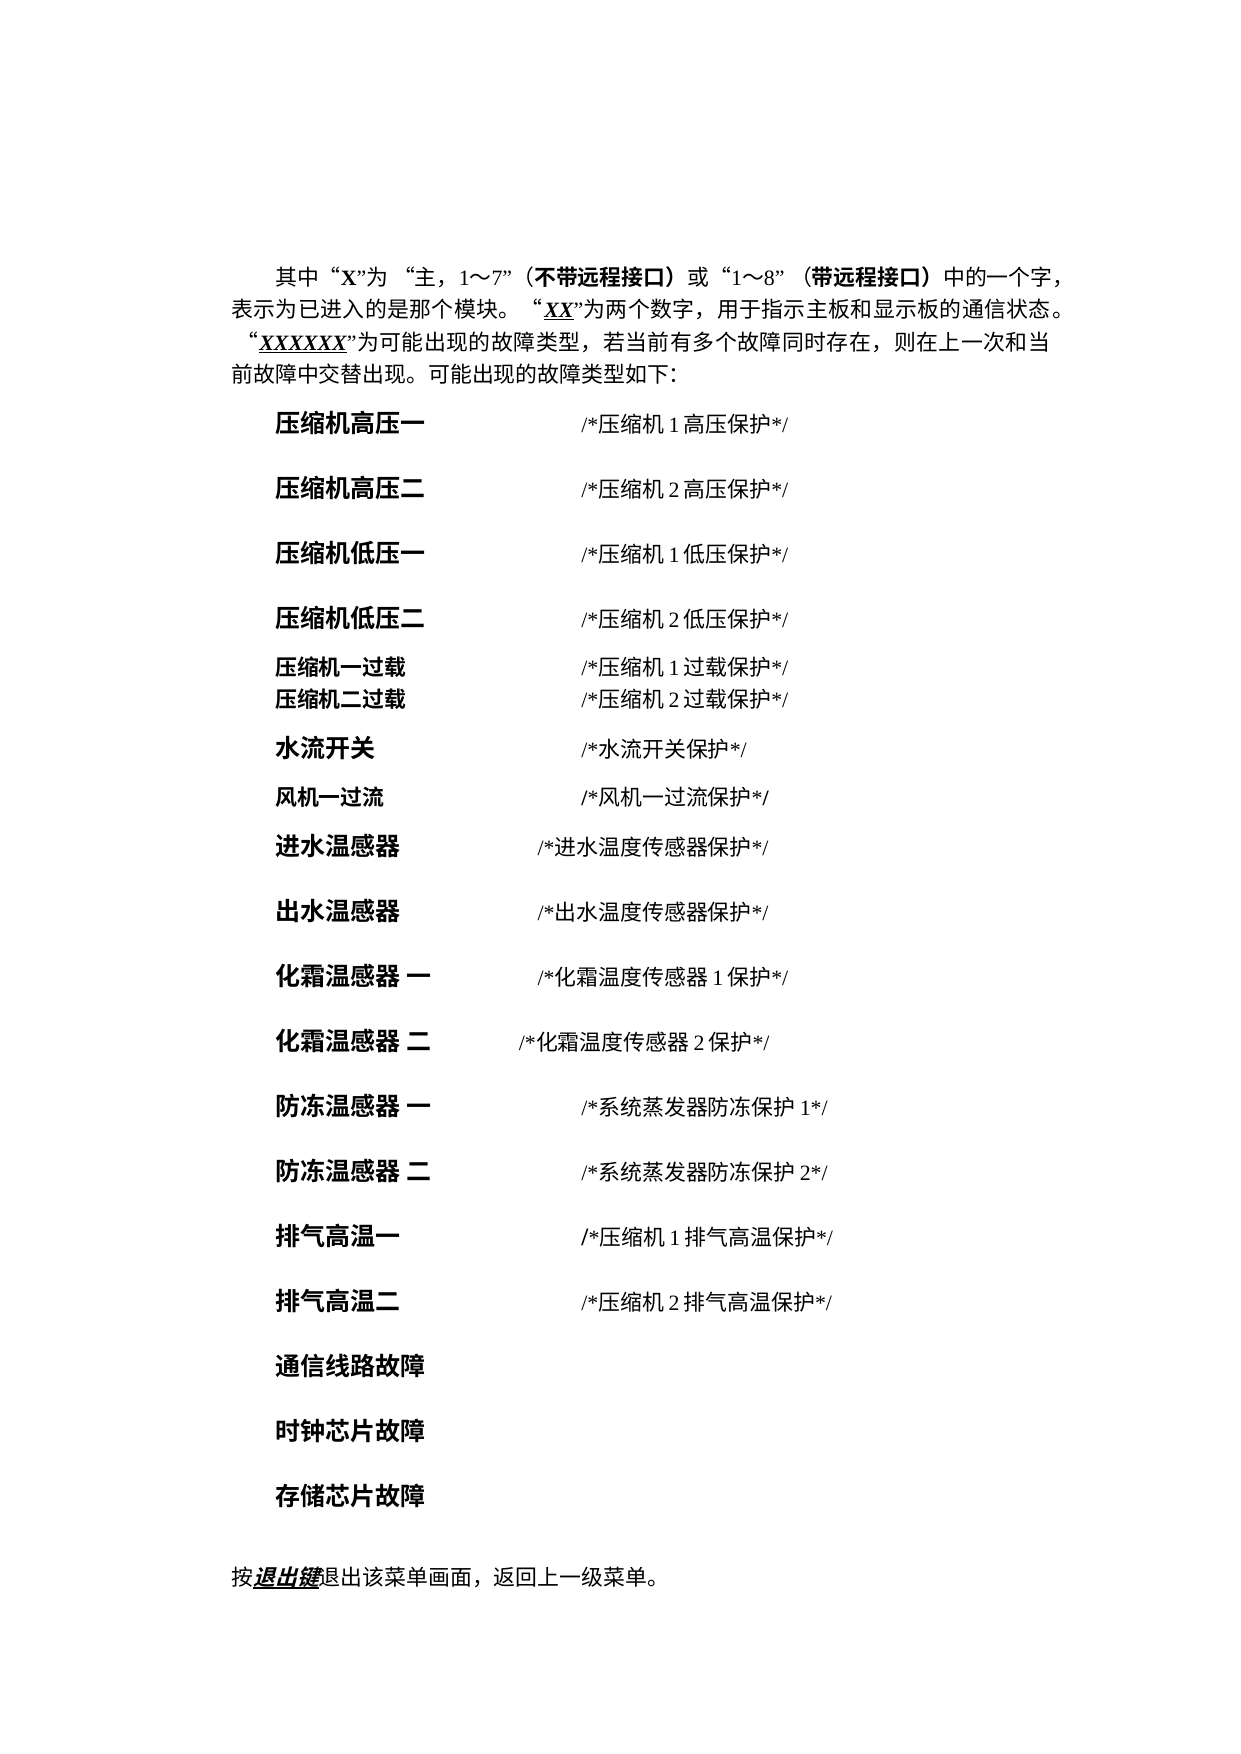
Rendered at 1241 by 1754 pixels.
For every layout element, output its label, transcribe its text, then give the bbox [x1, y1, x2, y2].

text 出水温感器 /*出水温度传感器保护*/ [231, 877, 1053, 942]
text 防冻温感器 一 /*系统蒸发器防冻保护1*/ [231, 1072, 1053, 1137]
text 其中“X”为 “主，1～7”（不带远程接口）或“1～8” （带远程接口）中的一个字，表示为已进入的是那个模块。“XX”为两个数字，用于指示主板和显示板的通信状态。 “XXXXXX”为可能出现的故障类型，若当前有多个故障同时存在，则在上一次和当前故障中交替出现。可能出现的故障类型如下： [231, 259, 1053, 389]
text 水流开关 /*水流开关保护*/ [231, 714, 1053, 779]
text 排气高温一 /*压缩机1排气高温保护*/ [231, 1202, 1053, 1267]
text 排气高温二 /*压缩机2排气高温保护*/ [231, 1267, 1053, 1332]
text 通信线路故障 [231, 1332, 1053, 1397]
text 风机一过流 /*风机一过流保护*/ [231, 779, 1053, 812]
text 化霜温感器 二 /*化霜温度传感器2保护*/ [231, 1007, 1053, 1072]
text 压缩机高压一 /*压缩机1高压保护*/ [231, 389, 1053, 454]
text 压缩机高压二 /*压缩机2高压保护*/ [231, 454, 1053, 519]
text 进水温感器 /*进水温度传感器保护*/ [231, 812, 1053, 877]
text 按退出键退出该菜单画面，返回上一级菜单。 [187, 1559, 1053, 1592]
text 化霜温感器 一 /*化霜温度传感器1保护*/ [231, 942, 1053, 1007]
text 存储芯片故障 [231, 1462, 1053, 1527]
text 压缩机低压二 /*压缩机2低压保护*/ [231, 584, 1053, 649]
text 压缩机二过载 /*压缩机2过载保护*/ [231, 682, 1053, 714]
text 压缩机一过载 /*压缩机1过载保护*/ [231, 649, 1053, 682]
text 压缩机低压一 /*压缩机1低压保护*/ [231, 519, 1053, 584]
text 防冻温感器 二 /*系统蒸发器防冻保护2*/ [231, 1137, 1053, 1202]
text 时钟芯片故障 [231, 1397, 1053, 1462]
